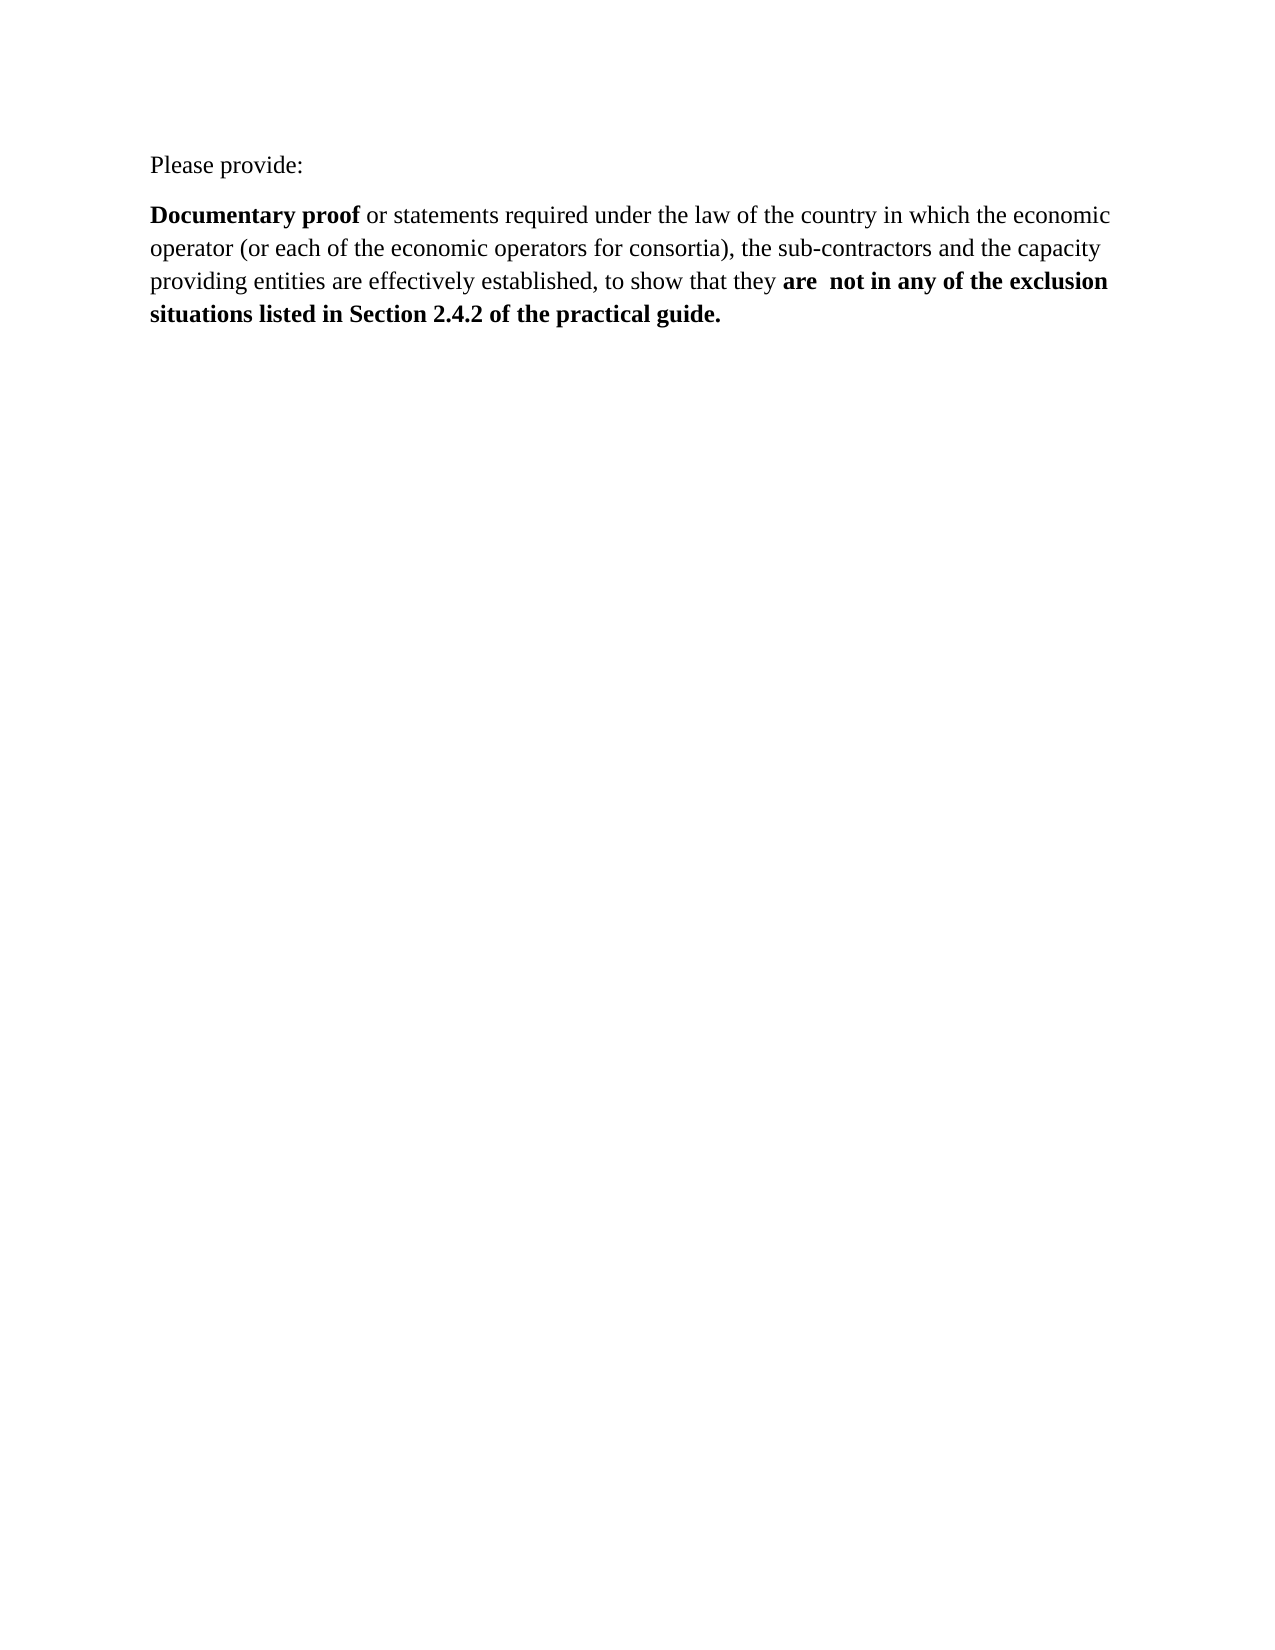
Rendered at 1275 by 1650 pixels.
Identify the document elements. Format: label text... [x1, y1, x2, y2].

text Please provide: [150, 150, 1125, 179]
text Documentary proof or statements required under the law of the country in which the economic operator (or each of the economic operators for consortia), the sub-contractors and the capacity providing entities are effectively established, to show that they are not in any of the exclusion situations listed in Section 2.4.2 of the practical guide. [150, 200, 1125, 327]
